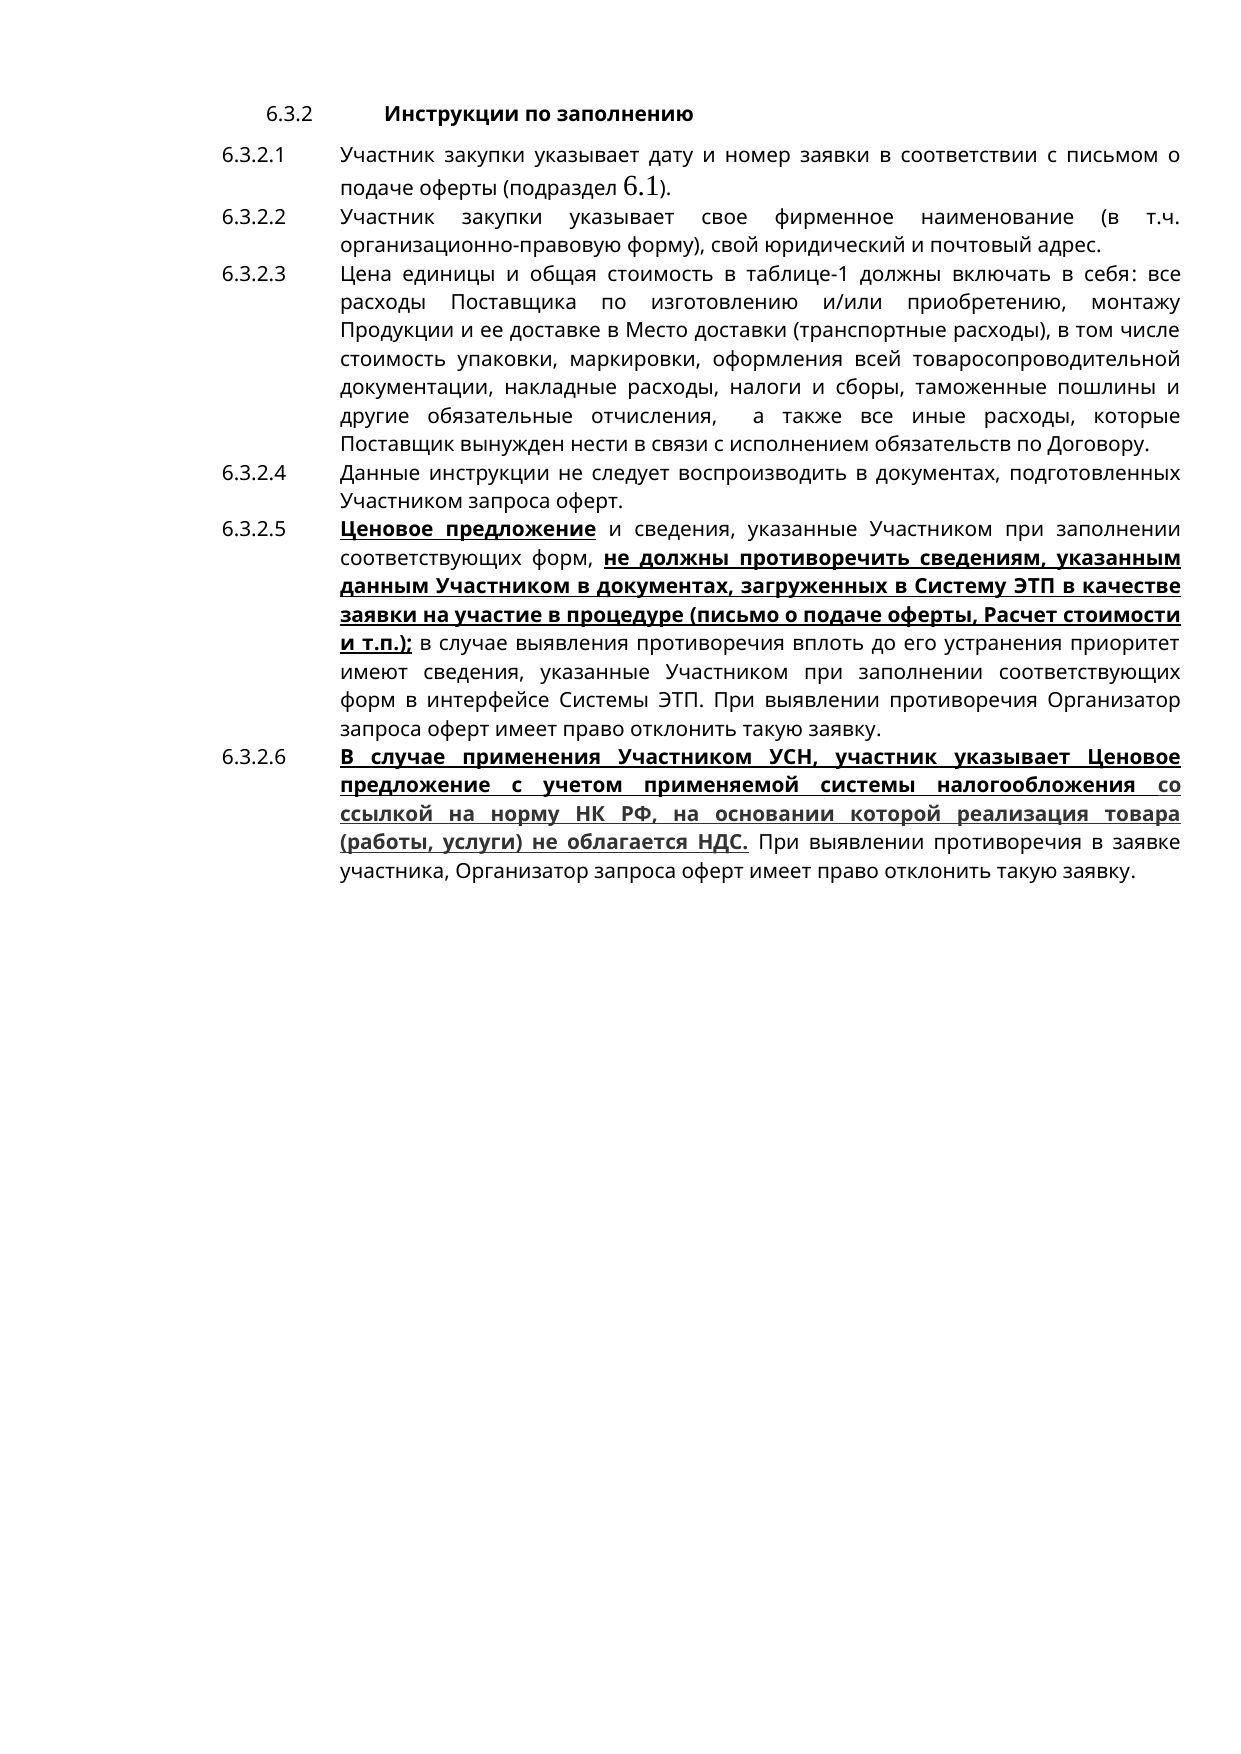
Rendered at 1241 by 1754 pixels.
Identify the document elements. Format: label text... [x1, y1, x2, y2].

list Данные инструкции не следует воспроизводить в документах, подготовленных Участником запроса оферт. [222, 458, 1181, 514]
list Цена единицы и общая стоимость в таблице-1 должны включать в себя: все расходы Поставщика по изготовлению и/или приобретению, монтажу Продукции и ее доставке в Место доставки (транспортные расходы), в том числе стоимость упаковки, маркировки, оформления всей товаросопроводительной документации, накладные расходы, налоги и сборы, таможенные пошлины и другие обязательные отчисления, а также все иные расходы, которые Поставщик вынужден нести в связи с исполнением обязательств по Договору. [222, 259, 1181, 458]
list Участник закупки указывает свое фирменное наименование (в т.ч. организационно-правовую форму), свой юридический и почтовый адрес. [222, 202, 1181, 259]
list Инструкции по заполнению [266, 99, 1181, 127]
list Ценовое предложение и сведения, указанные Участником при заполнении соответствующих форм, не должны противоречить сведениям, указанным данным Участником в документах, загруженных в Систему ЭТП в качестве заявки на участие в процедуре (письмо о подаче оферты, Расчет стоимости и т.п.); в случае выявления противоречия вплоть до его устранения приоритет имеют сведения, указанные Участником при заполнении соответствующих форм в интерфейсе Системы ЭТП. При выявлении противоречия Организатор запроса оферт имеет право отклонить такую заявку. [222, 514, 1181, 742]
list Участник закупки указывает дату и номер заявки в соответствии с письмом о подаче оферты (подраздел 6.1). [222, 140, 1181, 202]
list В случае применения Участником УСН, участник указывает Ценовое предложение с учетом применяемой системы налогообложения со ссылкой на норму НК РФ, на основании которой реализация товара (работы, услуги) не облагается НДС. При выявлении противоречия в заявке участника, Организатор запроса оферт имеет право отклонить такую заявку. [222, 742, 1181, 884]
